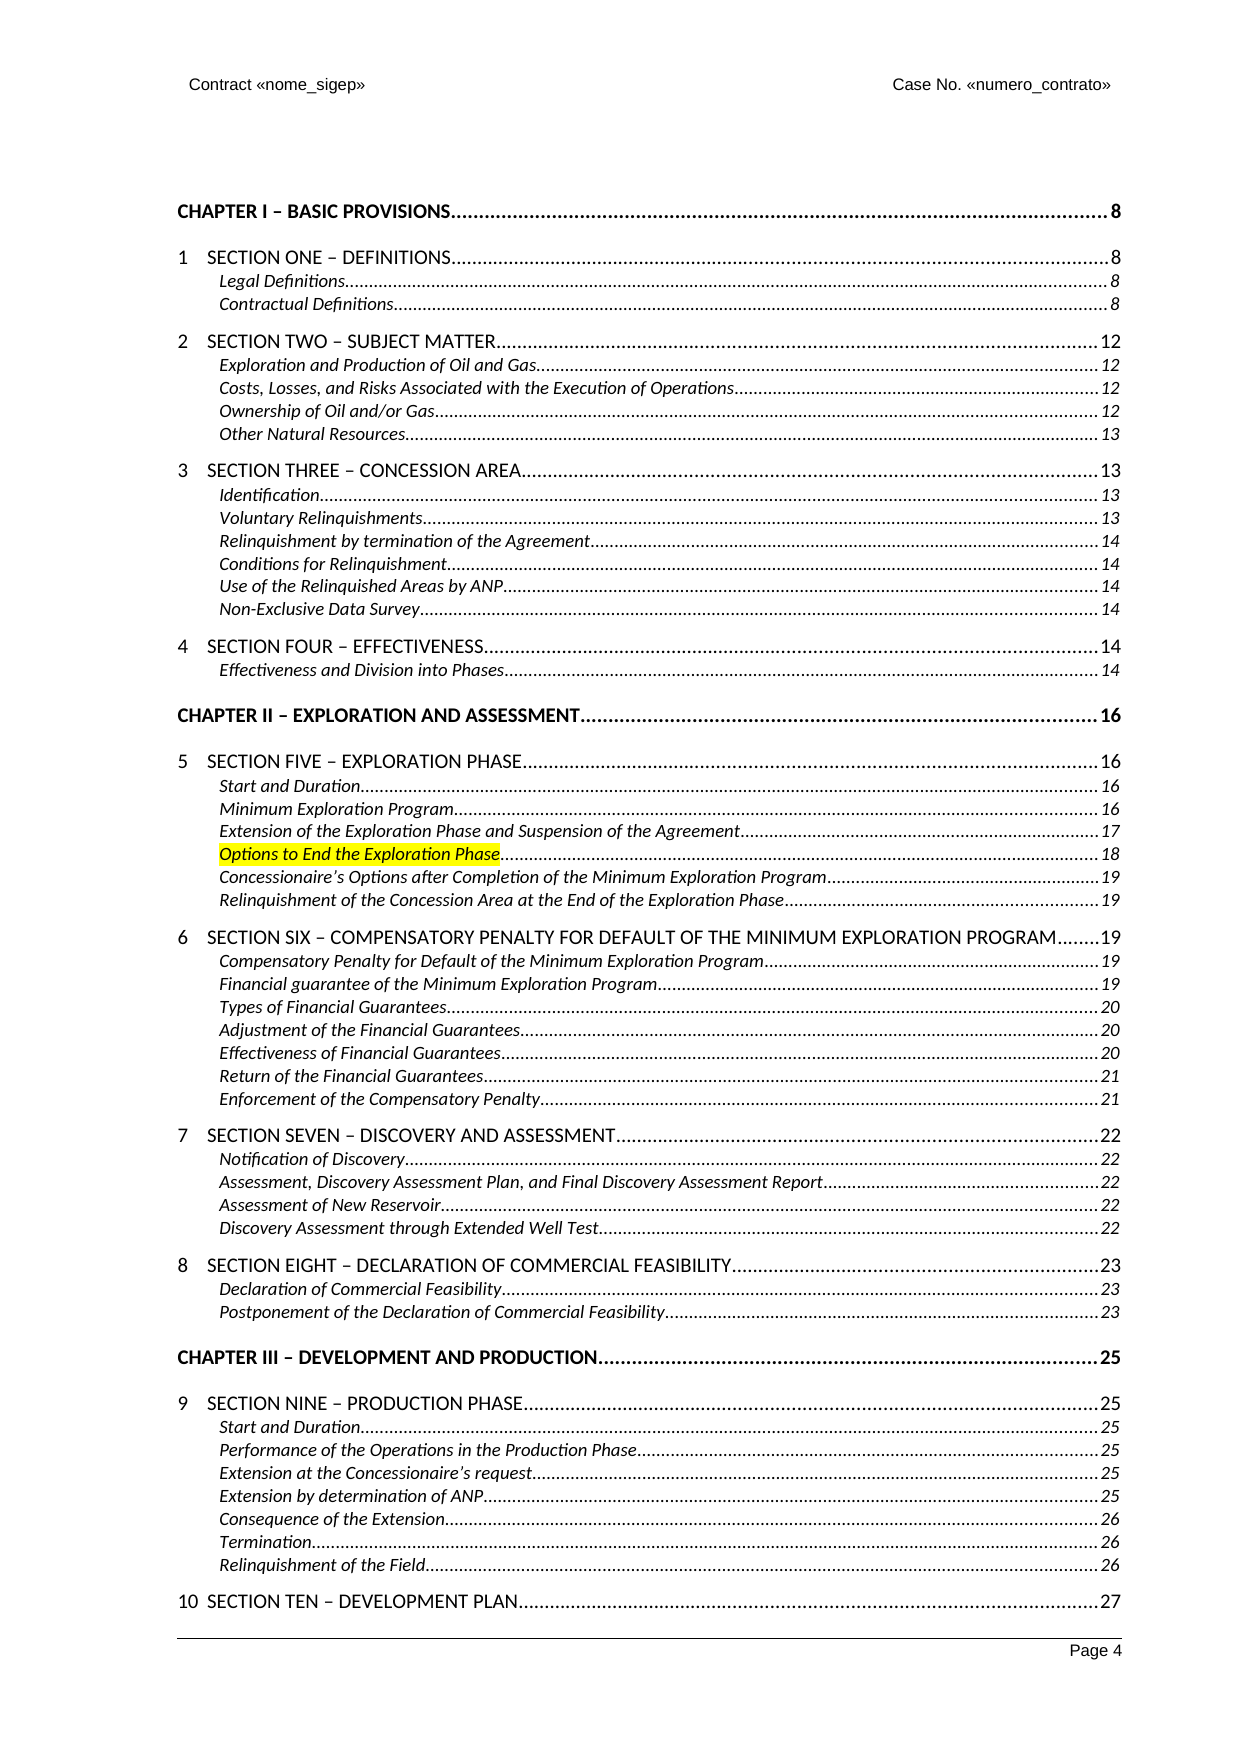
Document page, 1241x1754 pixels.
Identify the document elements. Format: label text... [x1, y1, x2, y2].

text Legal Definitions 8 [219, 270, 1122, 293]
text Minimum Exploration Program 16 [219, 797, 1122, 820]
text 9 SECTION NINE – PRODUCTION PHASE 25 [177, 1390, 1122, 1416]
text Relinquishment of the Field 26 [219, 1553, 1122, 1576]
text Contractual Definitions 8 [219, 293, 1122, 316]
text Use of the Relinquished Areas by ANP 14 [219, 575, 1122, 598]
text Exploration and Production of Oil and Gas 12 [219, 353, 1122, 376]
text 3 SECTION THREE – CONCESSION AREA 13 [177, 458, 1122, 483]
text Extension by determination of ANP 25 [219, 1484, 1122, 1507]
text Extension at the Concessionaire’s request 25 [219, 1461, 1122, 1484]
text Compensatory Penalty for Default of the Minimum Exploration Program 19 [219, 949, 1122, 972]
text Financial guarantee of the Minimum Exploration Program 19 [219, 972, 1122, 995]
text Enforcement of the Compensatory Penalty 21 [219, 1087, 1122, 1110]
text Voluntary Relinquishments 13 [219, 506, 1122, 529]
text Assessment, Discovery Assessment Plan, and Final Discovery Assessment Report 22 [219, 1171, 1122, 1193]
text Relinquishment by termination of the Agreement 14 [219, 529, 1122, 552]
text Performance of the Operations in the Production Phase 25 [219, 1438, 1122, 1461]
text CHAPTER II – EXPLORATION AND ASSESSMENT 16 [177, 702, 1122, 728]
text Types of Financial Guarantees 20 [219, 995, 1122, 1018]
text Non-Exclusive Data Survey 14 [219, 598, 1122, 621]
text Identification 13 [219, 483, 1122, 506]
text 4 SECTION FOUR – EFFECTIVENESS 14 [177, 633, 1122, 658]
text Ownership of Oil and/or Gas 12 [219, 399, 1122, 422]
text Options to End the Exploration Phase 18 [500, 843, 1122, 866]
text Notification of Discovery 22 [219, 1148, 1122, 1171]
text Conditions for Relinquishment 14 [219, 552, 1122, 575]
text Relinquishment of the Concession Area at the End of the Exploration Phase 19 [219, 888, 1122, 911]
text Start and Duration 16 [219, 774, 1122, 797]
text Termination 26 [219, 1530, 1122, 1553]
text Effectiveness of Financial Guarantees 20 [219, 1041, 1122, 1064]
text Adjustment of the Financial Guarantees 20 [219, 1018, 1122, 1041]
text 6 SECTION SIX – COMPENSATORY PENALTY FOR DEFAULT OF THE MINIMUM EXPLORATION PROGRAM 19 [177, 924, 1122, 949]
text Extension of the Exploration Phase and Suspension of the Agreement 17 [219, 820, 1122, 843]
text Start and Duration 25 [219, 1416, 1122, 1438]
text Postponement of the Declaration of Commercial Feasibility 23 [219, 1300, 1122, 1323]
text Concessionaire’s Options after Completion of the Minimum Exploration Program 19 [219, 866, 1122, 888]
text 5 SECTION FIVE – EXPLORATION PHASE 16 [177, 748, 1122, 774]
text Effectiveness and Division into Phases 14 [219, 658, 1122, 681]
text Assessment of New Reservoir 22 [219, 1193, 1122, 1216]
text 1 SECTION ONE – DEFINITIONS 8 [177, 244, 1122, 270]
text CHAPTER I – BASIC PROVISIONS 8 [177, 198, 1122, 223]
text 2 SECTION TWO – SUBJECT MATTER 12 [177, 328, 1122, 353]
text Consequence of the Extension 26 [219, 1507, 1122, 1530]
text 7 SECTION SEVEN – DISCOVERY AND ASSESSMENT 22 [177, 1122, 1122, 1148]
text Discovery Assessment through Extended Well Test 22 [219, 1216, 1122, 1239]
text Other Natural Resources 13 [219, 422, 1122, 445]
text 8 SECTION EIGHT – DECLARATION OF COMMERCIAL FEASIBILITY 23 [177, 1252, 1122, 1277]
text CHAPTER III – DEVELOPMENT AND PRODUCTION 25 [177, 1344, 1122, 1369]
text Costs, Losses, and Risks Associated with the Execution of Operations 12 [219, 376, 1122, 399]
text Return of the Financial Guarantees 21 [219, 1064, 1122, 1087]
text Declaration of Commercial Feasibility 23 [219, 1277, 1122, 1300]
text 10 SECTION TEN – DEVELOPMENT PLAN 27 [177, 1588, 1122, 1614]
